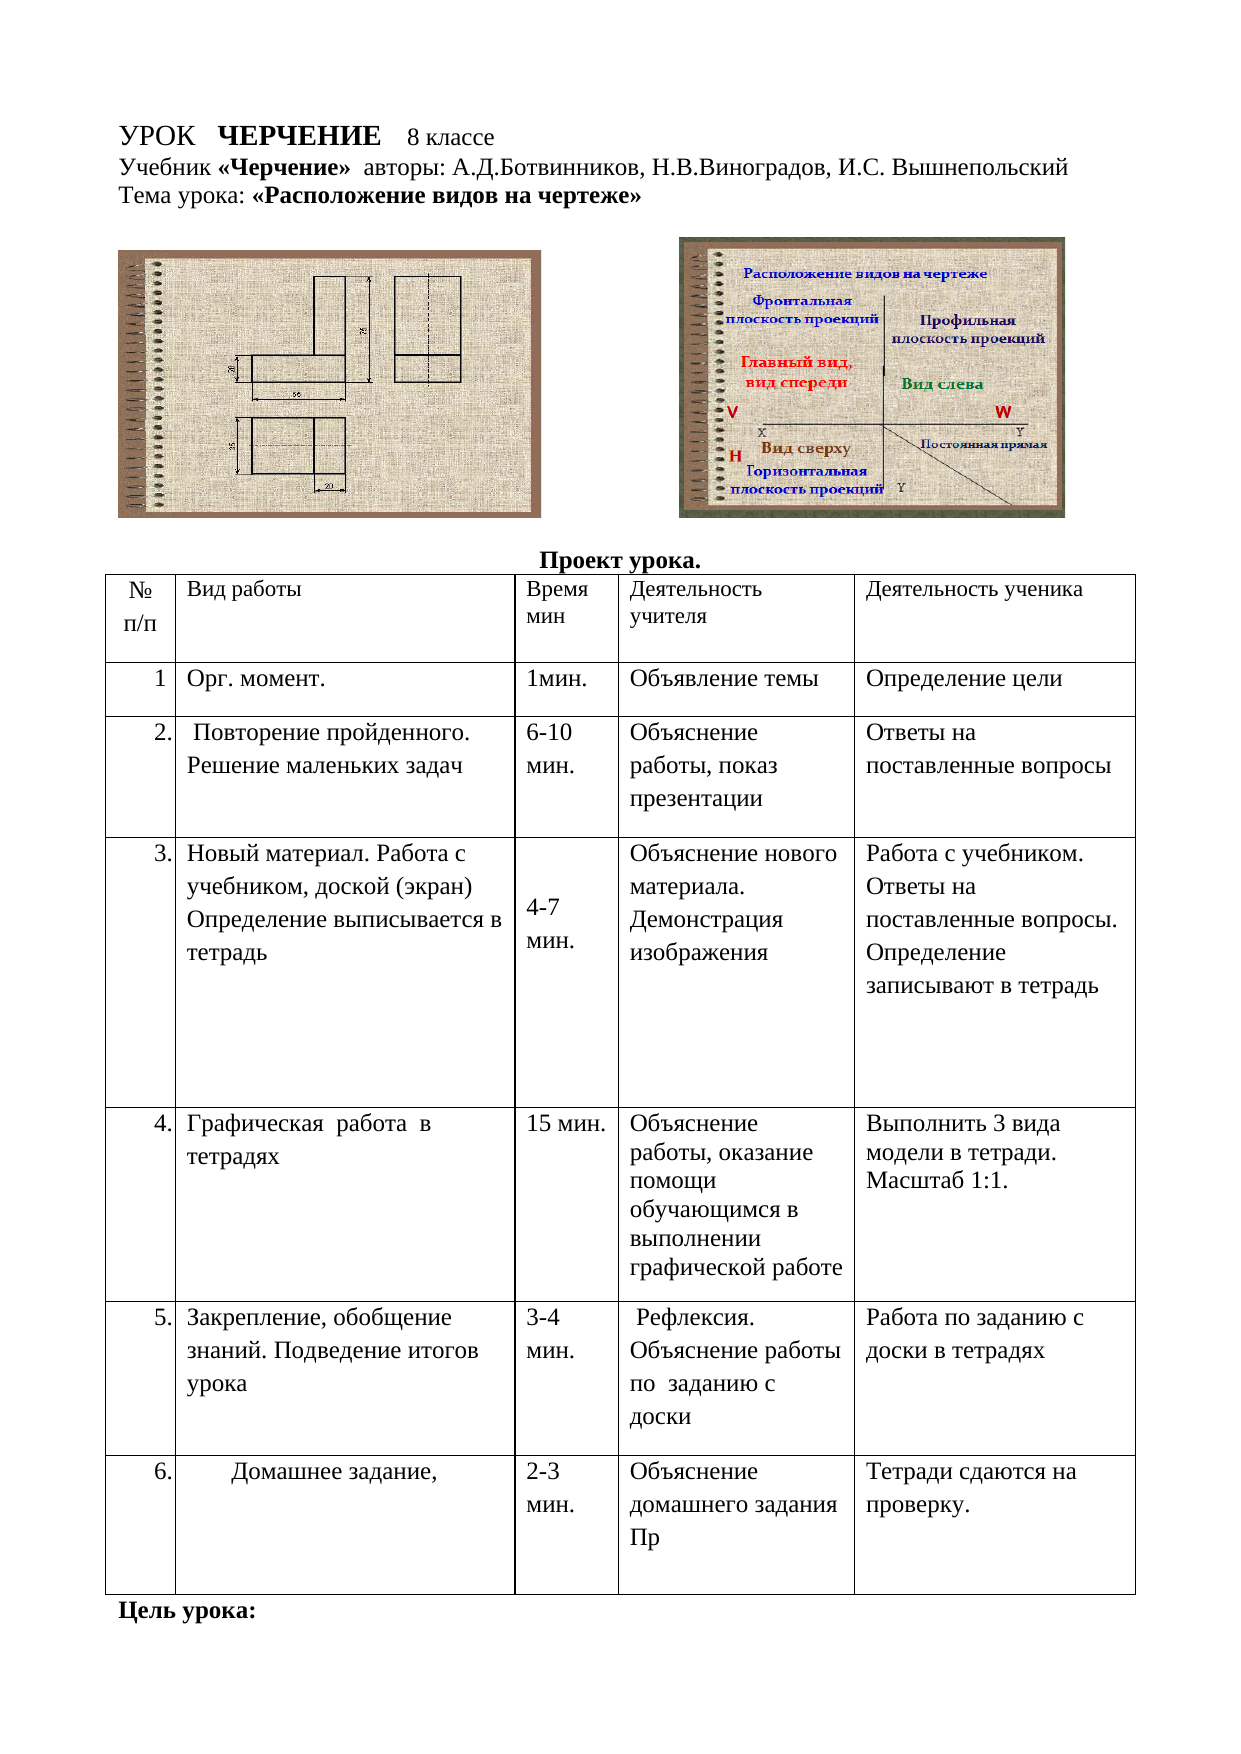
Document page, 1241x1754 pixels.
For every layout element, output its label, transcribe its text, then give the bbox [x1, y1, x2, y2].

table_cell 15 мин. [516, 1108, 618, 1301]
table_header Время мин [516, 575, 618, 662]
table_cell 3-4 мин. [516, 1302, 618, 1455]
text Тема урока: «Расположение видов на чертеже» [118, 180, 1122, 209]
table_cell 1мин. [516, 663, 618, 716]
table_cell Объяснение нового материала. Демонстрация изображения [619, 838, 854, 1107]
table_cell Ответы на поставленные вопросы [855, 717, 1135, 837]
table_header Деятельность учителя [619, 575, 854, 662]
table_cell Домашнее задание, [176, 1456, 514, 1594]
table_cell Работа с учебником. Ответы на поставленные вопросы. Определение записывают в тетрадь [855, 838, 1135, 1107]
table_cell Тетради сдаются на проверку. [855, 1456, 1135, 1594]
table_cell Объяснение работы, показ презентации [619, 717, 854, 837]
text Учебник «Черчение» авторы: А.Д.Ботвинников, Н.В.Виноградов, И.С. Вышнепольский [118, 152, 1113, 180]
table_cell Определение цели [855, 663, 1135, 716]
table_cell Выполнить 3 вида модели в тетради. Масштаб 1:1. [855, 1108, 1135, 1301]
table_header № п/п [106, 575, 175, 662]
table_cell [106, 838, 175, 1107]
table_cell 4-7 мин. [516, 838, 618, 1107]
table_cell Повторение пройденного. Решение маленьких задач [176, 717, 514, 837]
text УРОК ЧЕРЧЕНИЕ 8 классе [118, 118, 1113, 152]
picture [118, 250, 542, 518]
table_cell 1 [106, 663, 175, 716]
table_cell Объяснение работы, оказание помощи обучающимся в выполнении графической работе [619, 1108, 854, 1301]
table_cell Рефлексия. Объяснение работы по заданию с доски [619, 1302, 854, 1455]
table_cell Новый материал. Работа с учебником, доской (экран) Определение выписывается в тетрадь [176, 838, 514, 1107]
table_cell [106, 1456, 175, 1594]
table_cell Орг. момент. [176, 663, 514, 716]
table_header Вид работы [176, 575, 514, 662]
table_cell 6-10 мин. [516, 717, 618, 837]
table_cell [106, 717, 175, 837]
table_header Деятельность ученика [855, 575, 1135, 662]
table_cell Работа по заданию с доски в тетрадях [855, 1302, 1135, 1455]
table_cell Объяснение домашнего задания Пр [619, 1456, 854, 1594]
table_cell Графическая работа в тетрадях [176, 1108, 514, 1301]
table_cell Объявление темы [619, 663, 854, 716]
table_cell [106, 1302, 175, 1455]
picture [679, 237, 1065, 518]
table_cell 2-3 мин. [516, 1456, 618, 1594]
text Проект урока. [118, 546, 1122, 574]
text Цель урока: [118, 1595, 1122, 1624]
table_cell Закрепление, обобщение знаний. Подведение итогов урока [176, 1302, 514, 1455]
table_cell [106, 1108, 175, 1301]
